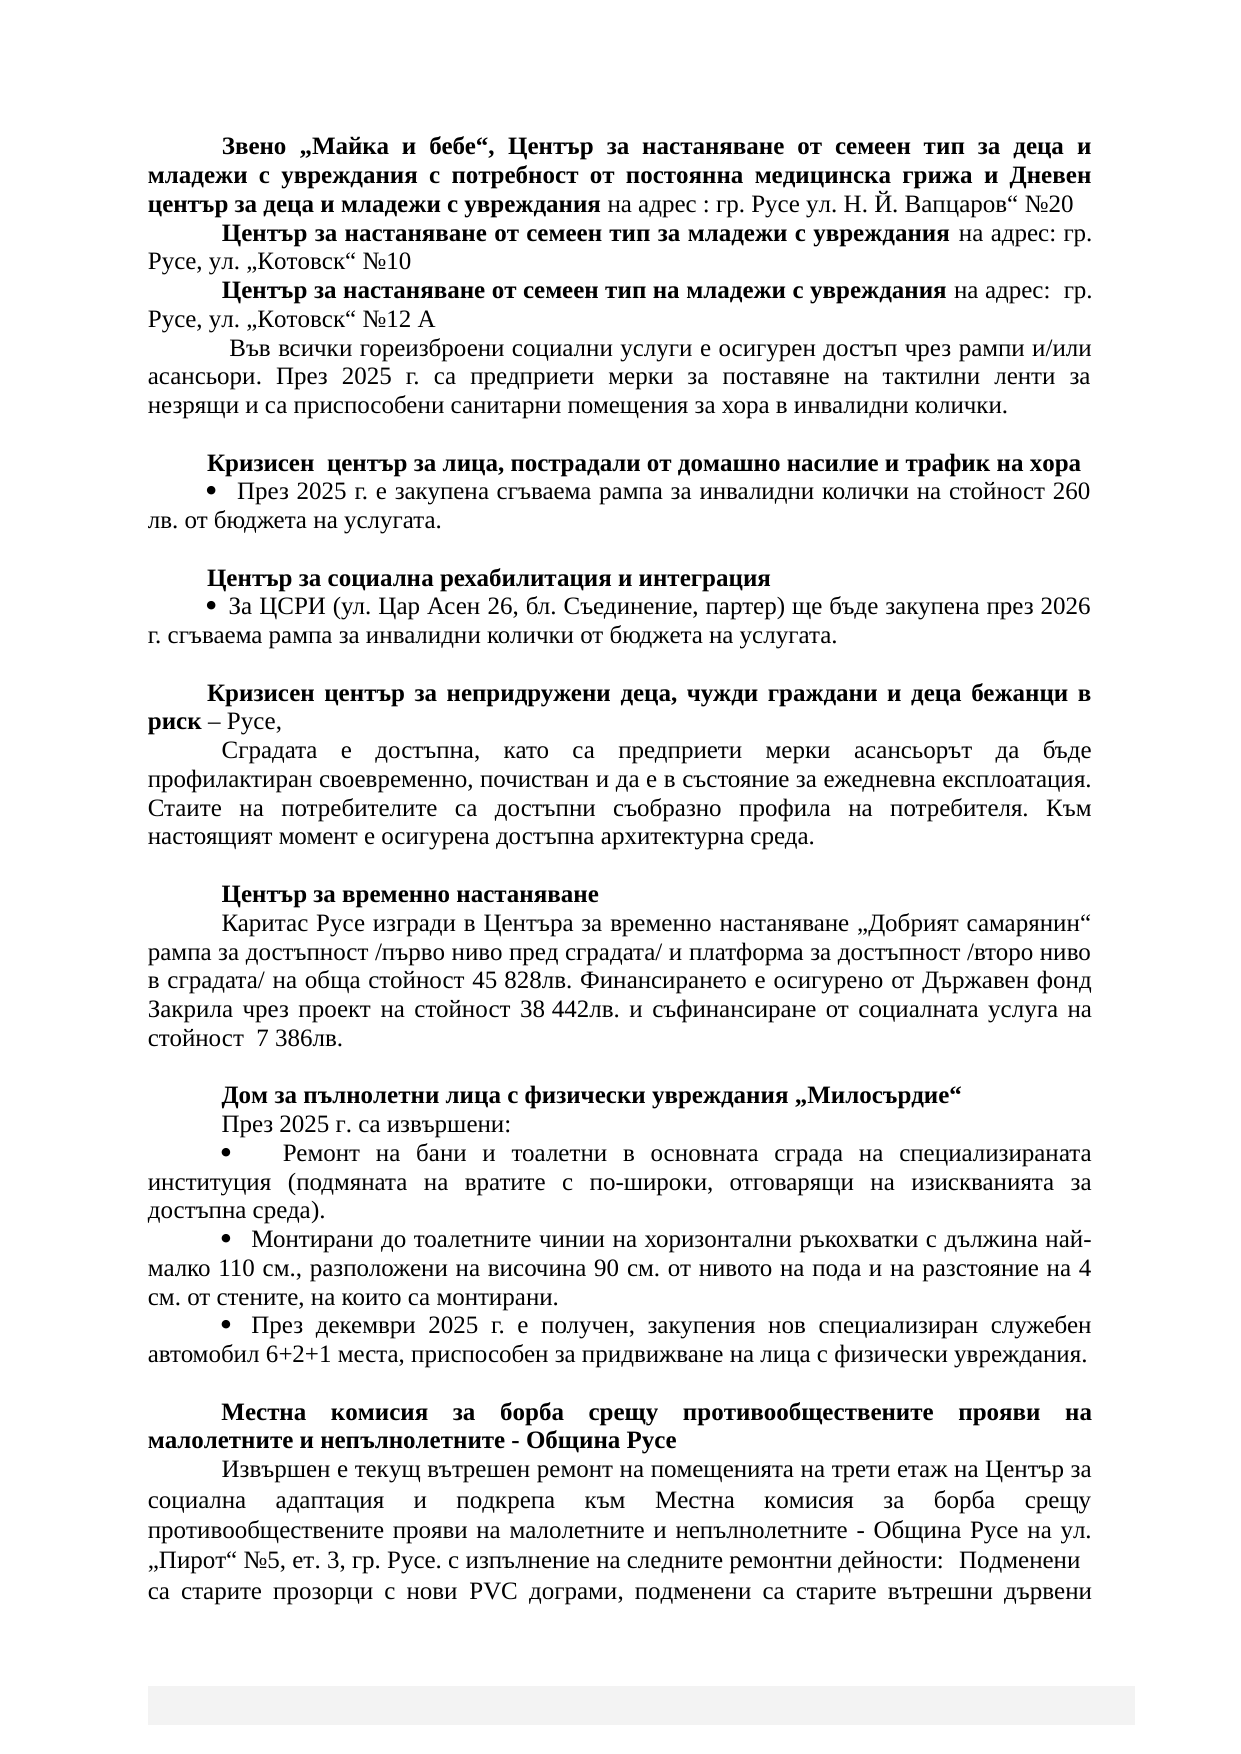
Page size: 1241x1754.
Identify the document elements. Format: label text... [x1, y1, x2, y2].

text Център за временно настаняване [148, 879, 1092, 908]
list Монтирани до тоалетните чинии на хоризонтални ръкохватки с дължина най-малко 110 см., разположени на височина 90 см. от нивото на пода и на разстояние на 4 см. от стените, на които са монтирани. [148, 1224, 1092, 1311]
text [148, 1454, 1092, 1605]
text Център за социална рехабилитация и интеграция [148, 563, 1092, 591]
text Звено „Майка и бебе“, Център за настаняване от семеен тип за деца и младежи с увреждания с потребност от постоянна медицинска грижа и Дневен център за деца и младежи с увреждания на адрес : гр. Русе ул. Н. Й. Вапцаров“ №20 [148, 131, 1092, 218]
list За ЦСРИ (ул. Цар Асен 26, бл. Съединение, партер) ще бъде закупена през 2026 г. сгъваема рампа за инвалидни колички от бюджета на услугата. [148, 591, 1092, 649]
text Център за настаняване от семеен тип на младежи с увреждания на адрес: гр. Русе, ул. „Котовск“ №12 А [148, 275, 1092, 333]
text Във всички гореизброени социални услуги е осигурен достъп чрез рампи и/или асансьори. През 2025 г. са предприети мерки за поставяне на тактилни ленти за незрящи и са приспособени санитарни помещения за хора в инвалидни колички. [148, 333, 1092, 419]
list През декември 2025 г. е получен, закупения нов специализиран служебен автомобил 6+2+1 места, приспособен за придвижване на лица с физически увреждания. [148, 1311, 1092, 1368]
list През 2025 г. е закупена сгъваема рампа за инвалидни колички на стойност 260 лв. от бюджета на услугата. [148, 476, 1092, 534]
list Ремонт на бани и тоалетни в основната сграда на специализираната институция (подмяната на вратите с по-широки, отговарящи на изискванията за достъпна среда). [148, 1138, 1092, 1224]
text Център за настаняване от семеен тип за младежи с увреждания на адрес: гр. Русе, ул. „Котовск“ №10 [148, 218, 1092, 275]
text Кризисен център за непридружени деца, чужди граждани и деца бежанци в риск – Русе, [148, 678, 1092, 735]
text Каритас Русе изгради в Центъра за временно настаняване „Добрият самарянин“ рампа за достъпност /първо ниво пред сградата/ и платформа за достъпност /второ ниво в сградата/ на обща стойност 45 828лв. Финансирането е осигурено от Държавен фонд Закрила чрез проект на стойност 38 442лв. и съфинансиране от социалната услуга на стойност 7 386лв. [148, 908, 1092, 1052]
text Сградата е достъпна, като са предприети мерки асансьорът да бъде профилактиран своевременно, почистван и да е в състояние за ежедневна експлоатация. Стаите на потребителите са достъпни съобразно профила на потребителя. Към настоящият момент е осигурена достъпна архитектурна среда. [148, 735, 1092, 850]
text Кризисен център за лица, пострадали от домашно насилие и трафик на хора [148, 448, 1092, 476]
text През 2025 г. са извършени: [148, 1109, 1092, 1138]
text Дом за пълнолетни лица с физически увреждания „Милосърдие“ [148, 1081, 1092, 1109]
text Местна комисия за борба срещу противообществените прояви на малолетните и непълнолетните - Община Русе [148, 1397, 1092, 1454]
